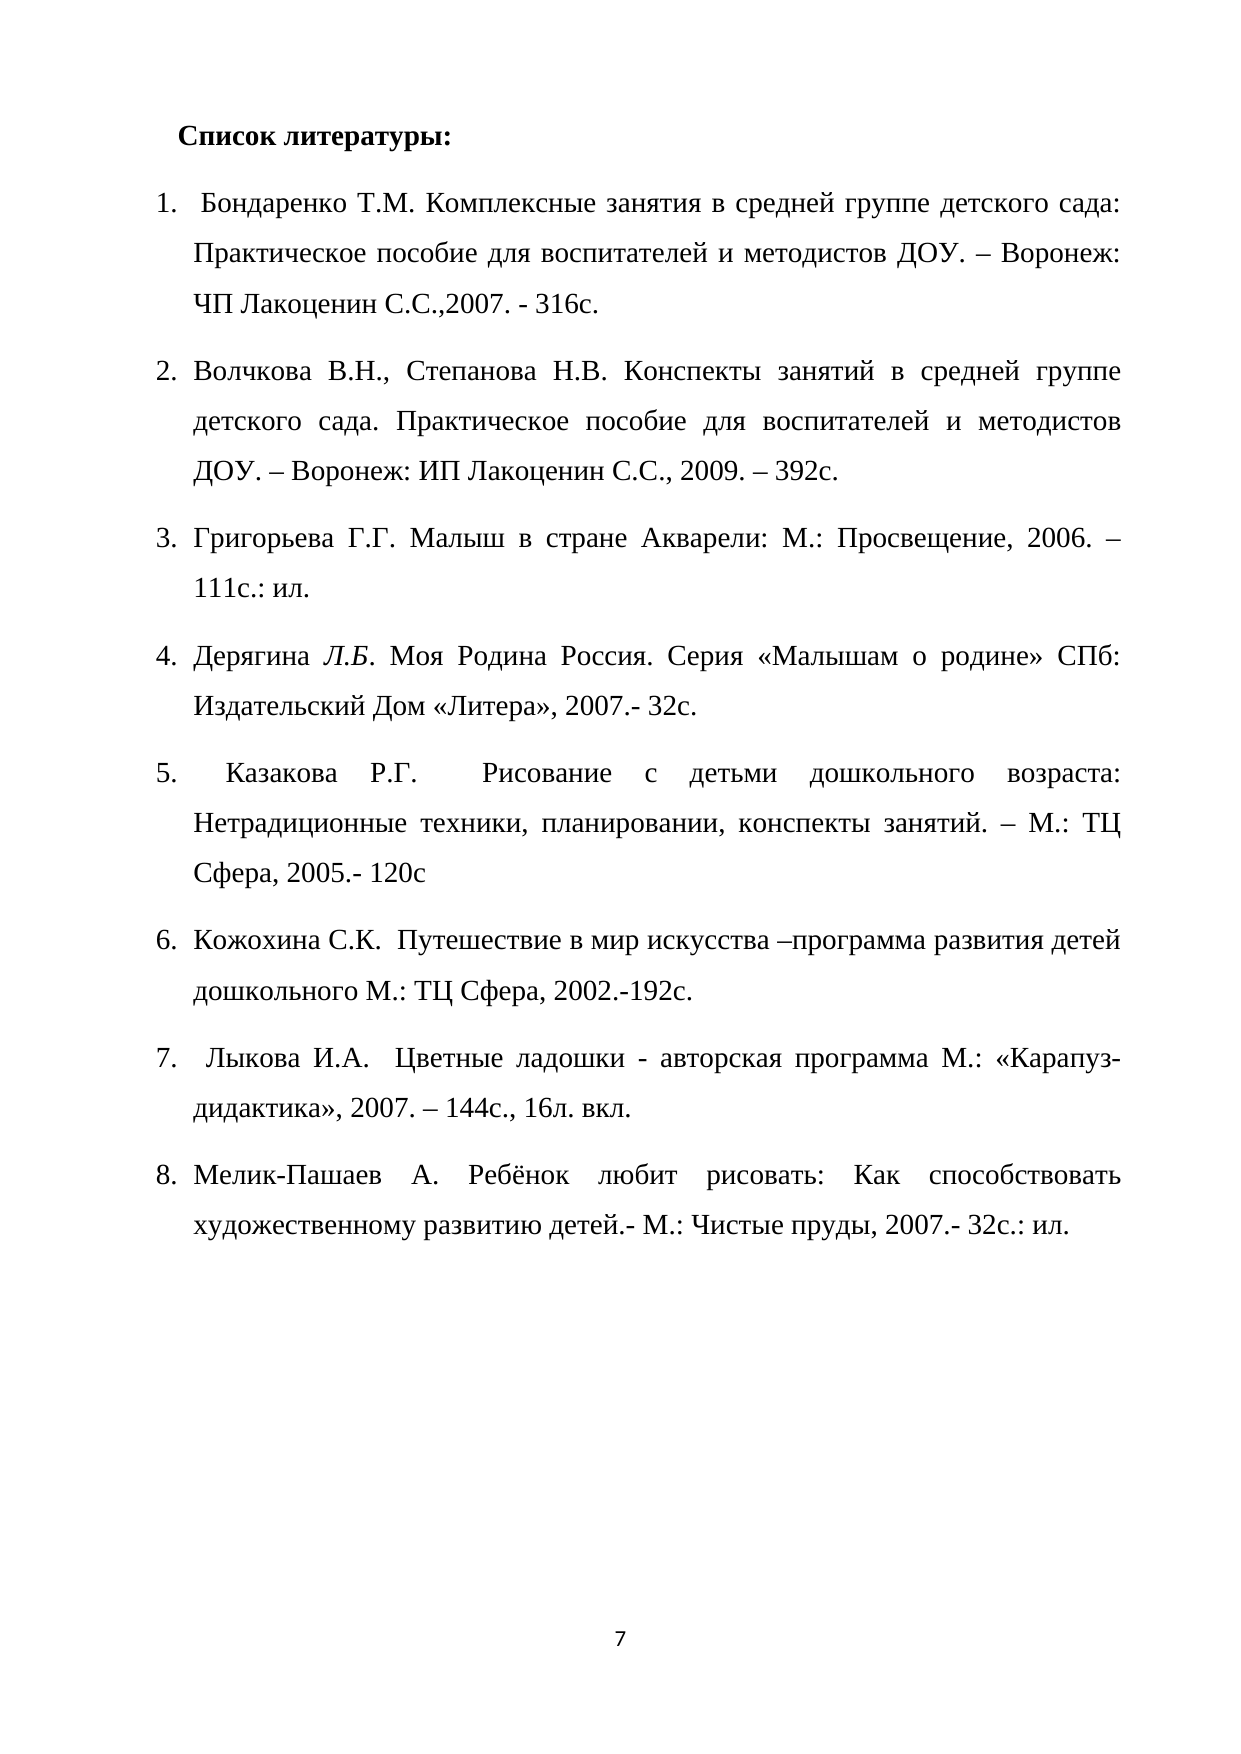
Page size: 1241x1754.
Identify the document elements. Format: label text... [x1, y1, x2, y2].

list Лыкова И.А. Цветные ладошки - авторская программа М.: «Карапуз-дидактика», 2007. – 144с., 16л. вкл. [156, 1040, 1122, 1124]
list Бондаренко Т.М. Комплексные занятия в средней группе детского сада: Практическое пособие для воспитателей и методистов ДОУ. – Воронеж: ЧП Лакоценин С.С.,2007. - 316с. [156, 185, 1122, 319]
list Григорьева Г.Г. Малыш в стране Акварели: М.: Просвещение, 2006. – 111с.: ил. [156, 520, 1122, 604]
text Список литературы: [118, 118, 1122, 152]
list Волчкова В.Н., Степанова Н.В. Конспекты занятий в средней группе детского сада. Практическое пособие для воспитателей и методистов ДОУ. – Воронеж: ИП Лакоценин С.С., 2009. – 392с. [156, 353, 1122, 487]
list Дерягина Л.Б. Моя Родина Россия. Серия «Малышам о родине» СПб: Издательский Дом «Литера», 2007.- 32с. [156, 638, 1122, 721]
list Казакова Р.Г. Рисование с детьми дошкольного возраста: Нетрадиционные техники, планировании, конспекты занятий. – М.: ТЦ Сфера, 2005.- 120с [156, 755, 1122, 889]
list Кожохина С.К. Путешествие в мир искусства –программа развития детей дошкольного М.: ТЦ Сфера, 2002.-192с. [156, 922, 1122, 1006]
list Мелик-Пашаев А. Ребёнок любит рисовать: Как способствовать художественному развитию детей.- М.: Чистые пруды, 2007.- 32с.: ил. [156, 1157, 1122, 1241]
